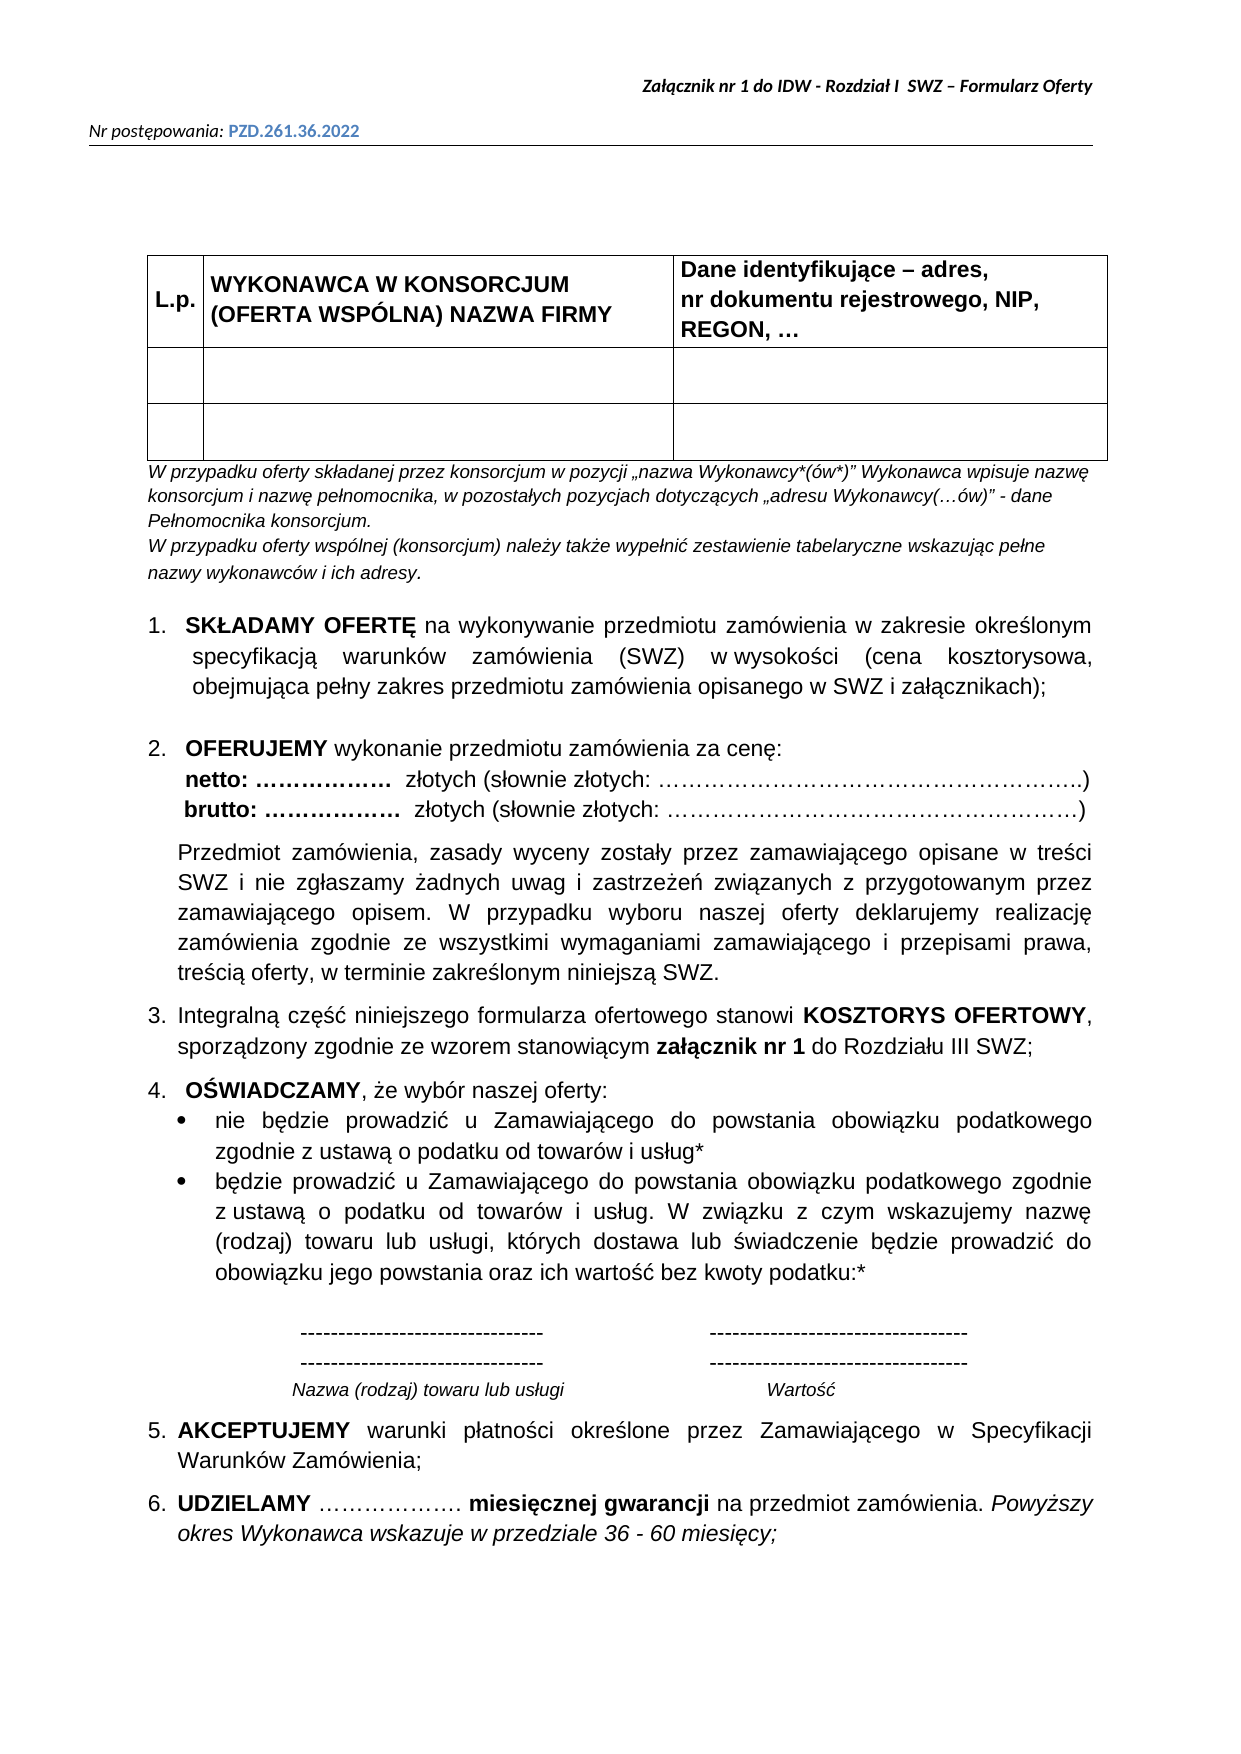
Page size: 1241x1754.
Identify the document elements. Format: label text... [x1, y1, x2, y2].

list AKCEPTUJEMY warunki płatności określone przez Zamawiającego w Specyfikacji Warunków Zamówienia; [148, 1417, 1093, 1474]
table_cell [674, 404, 1107, 459]
list będzie prowadzić u Zamawiającego do powstania obowiązku podatkowego zgodnie z ustawą o podatku od towarów i usług. W związku z czym wskazujemy nazwę (rodzaj) towaru lub usługi, których dostawa lub świadczenie będzie prowadzić do obowiązku jego powstania oraz ich wartość bez kwoty podatku:* [177, 1168, 1093, 1285]
list OFERUJEMY wykonanie przedmiotu zamówienia za cenę: [148, 735, 1093, 762]
table_header Dane identyfikujące – adres, nr dokumentu rejestrowego, NIP, REGON, … [674, 256, 1107, 347]
text Nazwa (rodzaj) towaru lub usługi Wartość [177, 1379, 1093, 1401]
text netto: ……………… złotych (słownie złotych: ………………………………………………..) [148, 766, 1093, 792]
table_cell [204, 348, 673, 403]
table_header L.p. [148, 256, 203, 347]
list Integralną część niniejszego formularza ofertowego stanowi KOSZTORYS OFERTOWY, sporządzony zgodnie ze wzorem stanowiącym załącznik nr 1 do Rozdziału III SWZ; [148, 1002, 1093, 1061]
list OŚWIADCZAMY, że wybór naszej oferty: [148, 1077, 1093, 1103]
text Przedmiot zamówienia, zasady wyceny zostały przez zamawiającego opisane w treści SWZ i nie zgłaszamy żadnych uwag i zastrzeżeń związanych z przygotowanym przez zamawiającego opisem. W przypadku wyboru naszej oferty deklarujemy realizację zamówienia zgodnie ze wszystkimi wymaganiami zamawiającego i przepisami prawa, treścią oferty, w terminie zakreślonym niniejszą SWZ. [177, 838, 1093, 986]
list nie będzie prowadzić u Zamawiającego do powstania obowiązku podatkowego zgodnie z ustawą o podatku od towarów i usług* [177, 1107, 1093, 1164]
text W przypadku oferty składanej przez konsorcjum w pozycji „nazwa Wykonawcy*(ów*)” Wykonawca wpisuje nazwę konsorcjum i nazwę pełnomocnika, w pozostałych pozycjach dotyczących „adresu Wykonawcy(…ów)” - dane Pełnomocnika konsorcjum. [148, 461, 1093, 532]
text brutto: ……………… złotych (słownie złotych: ………………………………………………) [177, 796, 1093, 822]
table_cell [148, 404, 203, 459]
list SKŁADAMY OFERTĘ na wykonywanie przedmiotu zamówienia w zakresie określonym specyfikacją warunków zamówienia (SWZ) w wysokości (cena kosztorysowa, obejmująca pełny zakres przedmiotu zamówienia opisanego w SWZ i załącznikach); [148, 612, 1093, 699]
list UDZIELAMY ………………. miesięcznej gwarancji na przedmiot zamówienia. Powyższy okres Wykonawca wskazuje w przedziale 36 - 60 miesięcy; [148, 1490, 1093, 1547]
table_header WYKONAWCA W KONSORCJUM (OFERTA WSPÓLNA) NAZWA FIRMY [204, 256, 673, 347]
table_cell [148, 348, 203, 403]
text -------------------------------- ---------------------------------- [177, 1349, 1093, 1375]
text W przypadku oferty wspólnej (konsorcjum) należy także wypełnić zestawienie tabelaryczne wskazując pełne nazwy wykonawców i ich adresy. [148, 535, 1093, 584]
table_cell [204, 404, 673, 459]
text -------------------------------- ---------------------------------- [177, 1319, 1093, 1345]
table_cell [674, 348, 1107, 403]
